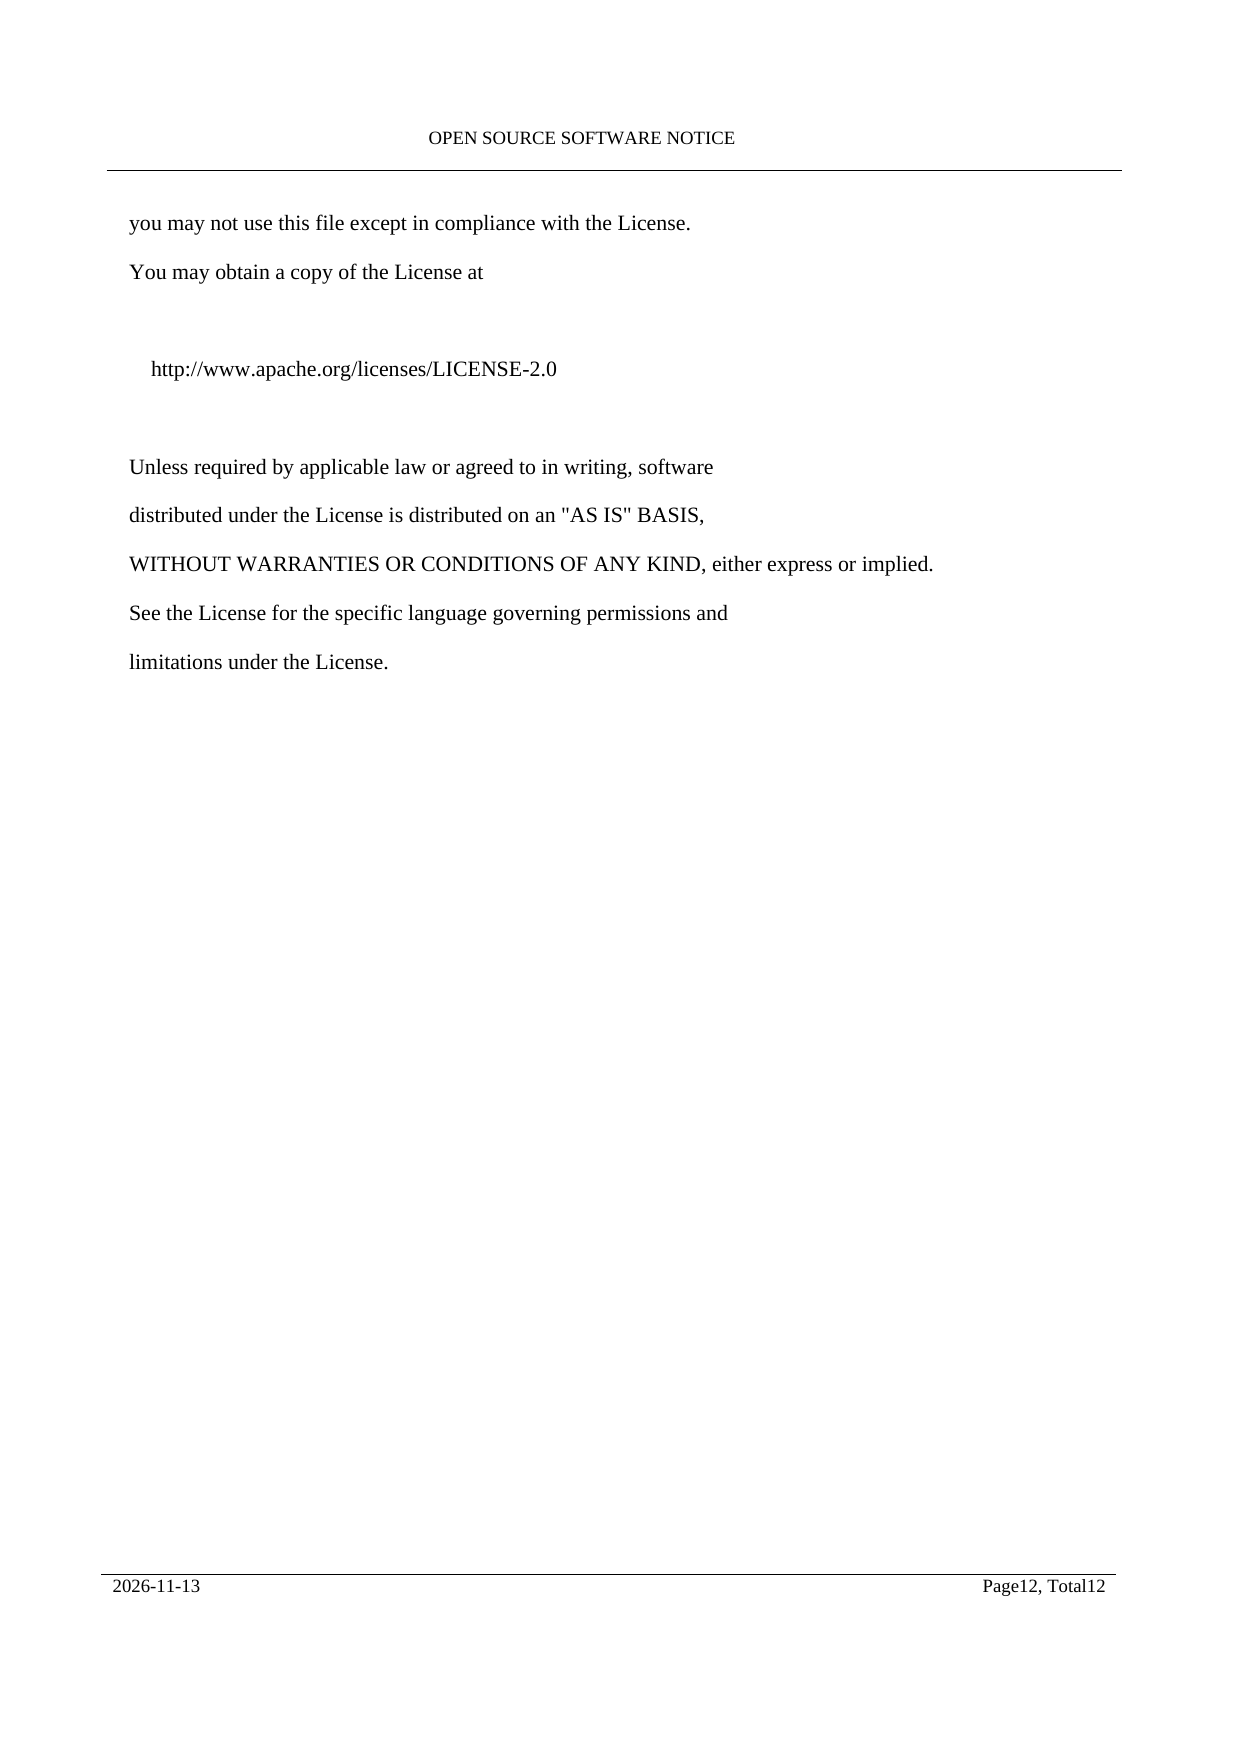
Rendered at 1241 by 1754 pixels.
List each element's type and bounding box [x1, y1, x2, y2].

text [112, 206, 1128, 678]
